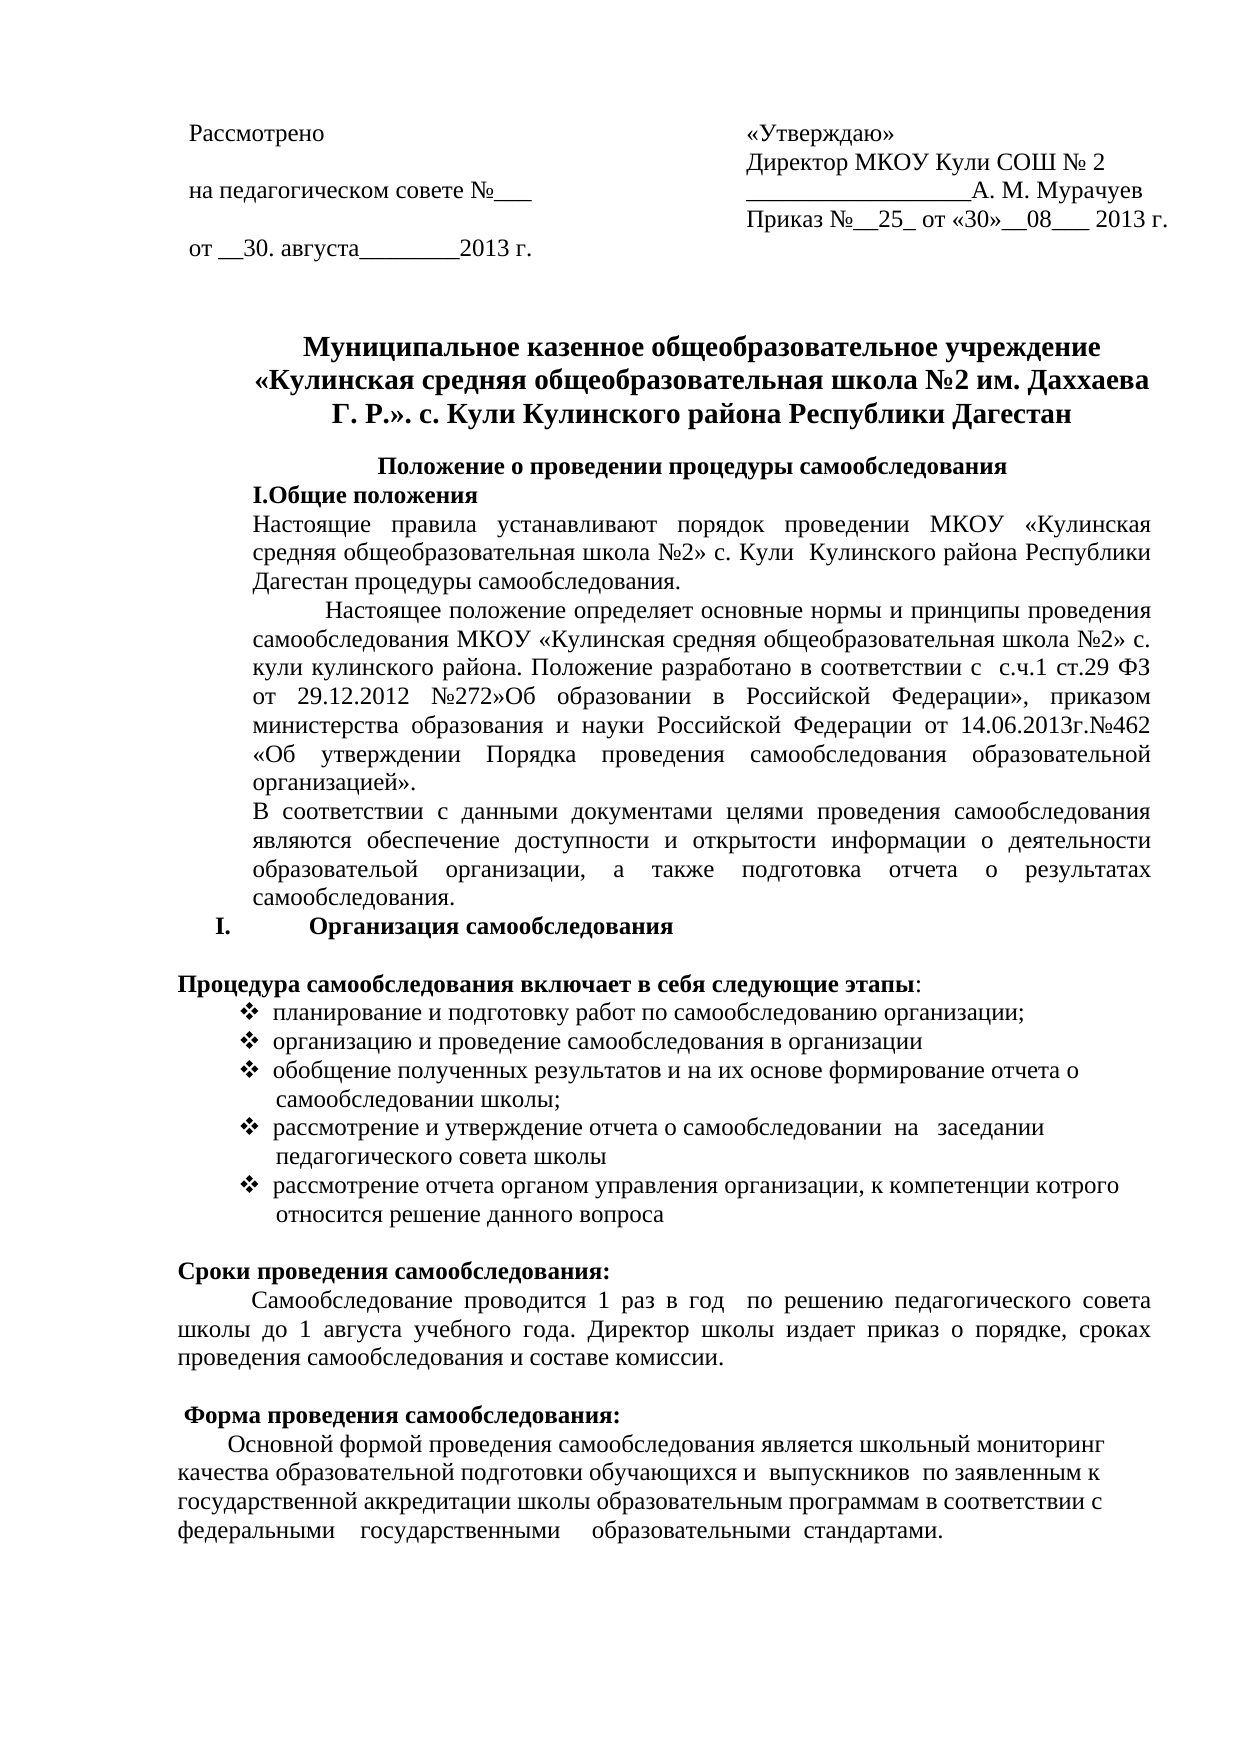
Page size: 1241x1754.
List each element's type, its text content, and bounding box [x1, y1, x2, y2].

text Положение о проведении процедуры самообследования [252, 451, 1152, 480]
text Сроки проведения самообследования: [177, 1256, 1152, 1285]
list планирование и подготовку работ по самообследованию организации; [238, 997, 1152, 1026]
text Процедура самообследования включает в себя следующие этапы: [177, 969, 1152, 997]
text Муниципальное казенное общеобразовательное учреждение «Кулинская средняя общеобразовательная школа №2 им. Даххаева Г. Р.». с. Кули Кулинского района Республики Дагестан [252, 329, 1152, 429]
text Настоящее положение определяет основные нормы и принципы проведения самообследования МКОУ «Кулинская средняя общеобразовательная школа №2» с. кули кулинского района. Положение разработано в соответствии с с.ч.1 ст.29 ФЗ от 29.12.2012 №272»Об образовании в Российской Федерации», приказом министерства образования и науки Российской Федерации от 14.06.2013г.№462 «Об утверждении Порядка проведения самообследования образовательной организацией». [252, 595, 1152, 796]
text I.Общие положения [252, 480, 1152, 509]
list рассмотрение и утверждение отчета о самообследовании на заседании педагогического совета школы [238, 1112, 1152, 1170]
list организацию и проведение самообследования в организации [238, 1026, 1152, 1055]
list обобщение полученных результатов и на их основе формирование отчета о самообследовании школы; [238, 1055, 1152, 1112]
text Самообследование проводится 1 раз в год по решению педагогического совета школы до 1 августа учебного года. Директор школы издает приказ о порядке, сроках проведения самообследования и составе комиссии. [177, 1285, 1152, 1371]
list рассмотрение отчета органом управления организации, к компетенции котрого относится решение данного вопроса [238, 1170, 1152, 1227]
list Организация самообследования [215, 911, 1240, 940]
table_header «Утверждаю» Директор МКОУ Кули СОШ № 2 __________________А. М. Мурачуев Приказ №__25_ от «30»__08___ 2013 г. [735, 118, 1240, 262]
table_header Рассмотрено на педагогическом совете №___ от __30. августа________2013 г. [177, 118, 735, 262]
text В соответствии с данными документами целями проведения самообследования являются обеспечение доступности и открытости информации о деятельности образовательой организации, а также подготовка отчета о результатах самообследования. [252, 796, 1152, 911]
text Основной формой проведения самообследования является школьный мониторинг качества образовательной подготовки обучающихся и выпускников по заявленным к государственной аккредитации школы образовательным программам в соответствии с федеральными государственными образовательными стандартами. [177, 1429, 1152, 1544]
text Настоящие правила устанавливают порядок проведении МКОУ «Кулинская средняя общеобразовательная школа №2» с. Кули Кулинского района Республики Дагестан процедуры самообследования. [252, 509, 1152, 595]
text Форма проведения самообследования: [177, 1400, 1152, 1429]
